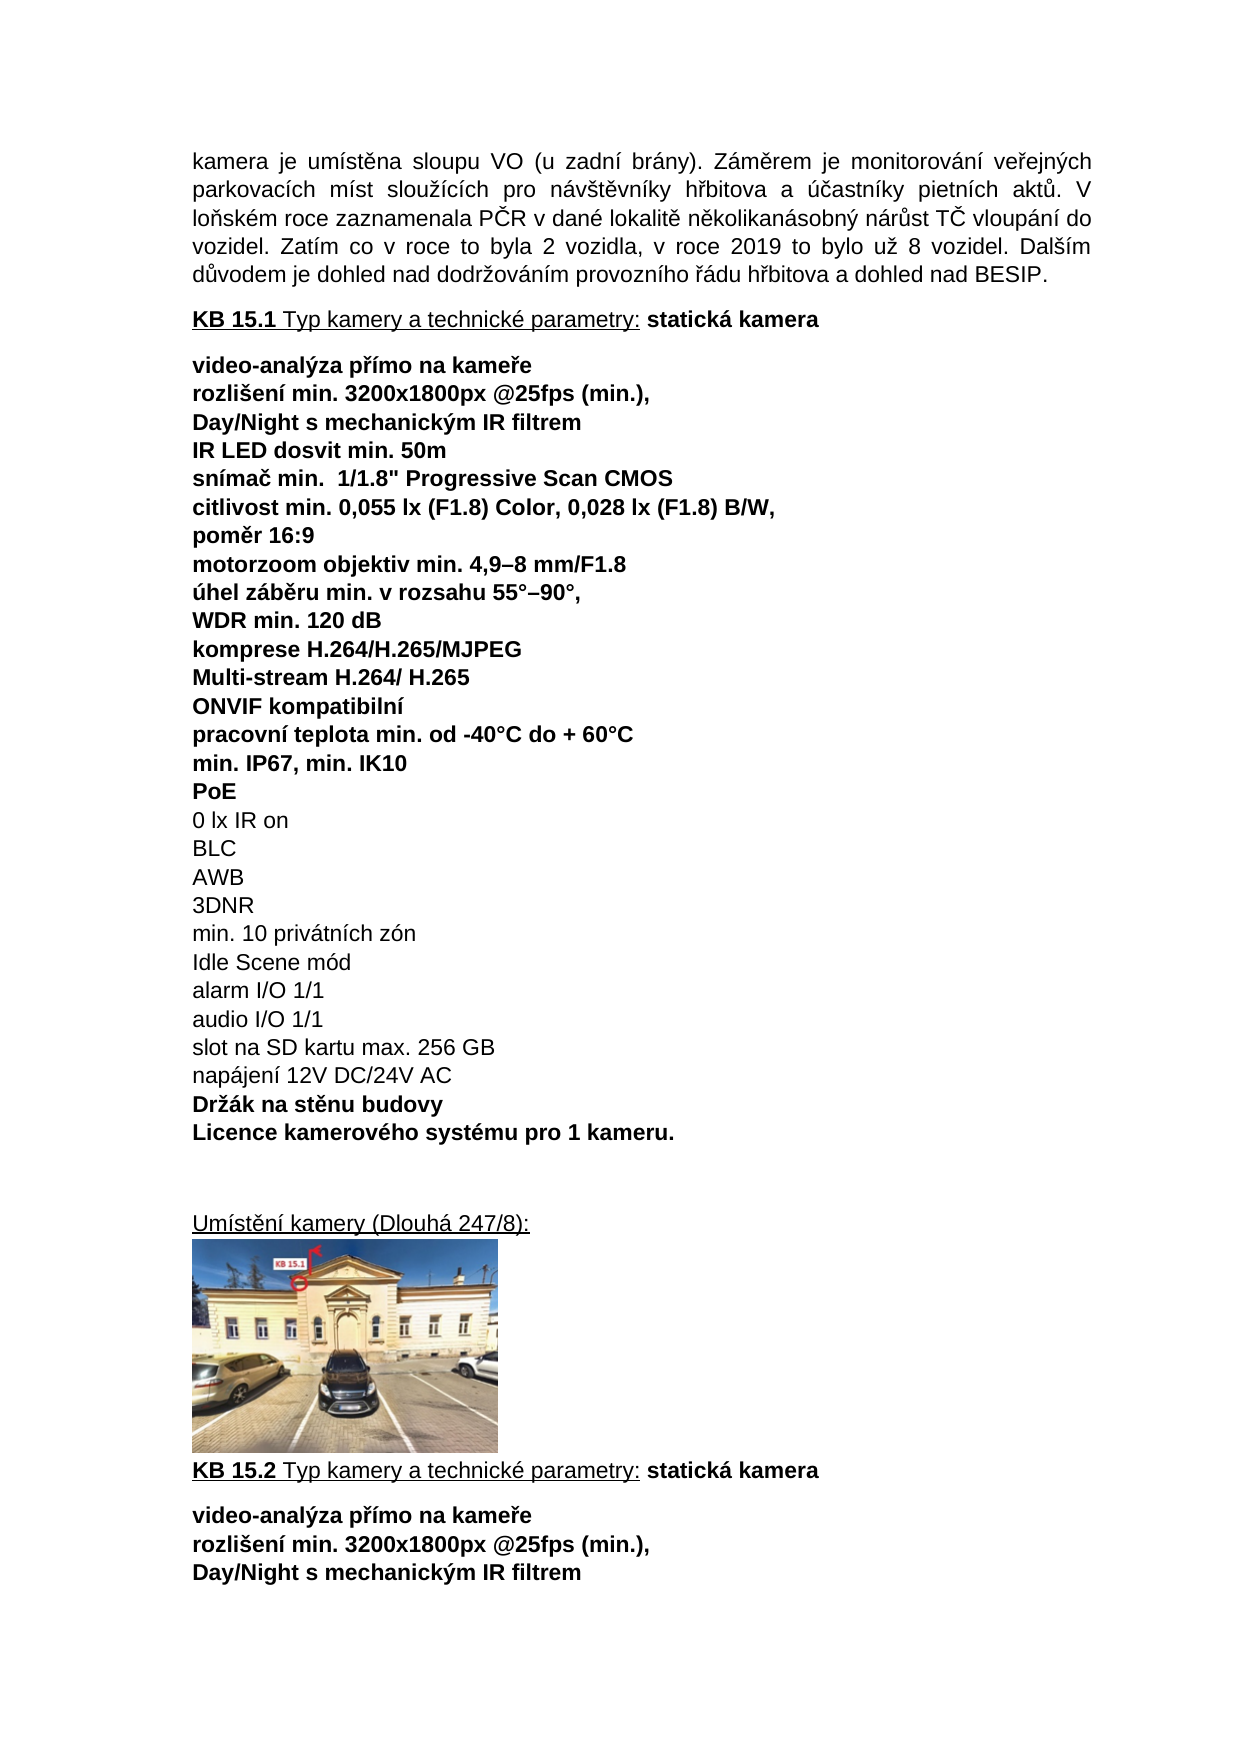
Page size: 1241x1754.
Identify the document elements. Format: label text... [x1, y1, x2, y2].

list Day/Night s mechanickým IR filtrem [192, 408, 1093, 435]
list Multi-stream H.264/ H.265 [192, 664, 1093, 691]
list komprese H.264/H.265/MJPEG [192, 636, 1093, 662]
list video-analýza přímo na kameře [192, 352, 1093, 378]
list motorzoom objektiv min. 4,9–8 mm/F1.8 [192, 551, 1093, 577]
list citlivost min. 0,055 lx (F1.8) Color, 0,028 lx (F1.8) B/W, [192, 494, 1093, 520]
list AWB [192, 863, 1093, 890]
list 3DNR [192, 892, 1093, 918]
list pracovní teplota min. od -40°C do + 60°C [192, 721, 1093, 748]
list poměr 16:9 [192, 522, 1093, 548]
list BLC [192, 835, 1093, 861]
list Idle Scene mód [192, 949, 1093, 975]
list Day/Night s mechanickým IR filtrem [192, 1559, 1093, 1585]
list ONVIF kompatibilní [192, 693, 1093, 719]
list úhel záběru min. v rozsahu 55°–90°, [192, 579, 1093, 605]
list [162, 148, 1093, 288]
list Licence kamerového systému pro 1 kameru. [192, 1119, 1093, 1146]
text Umístění kamery (Dlouhá 247/8): [148, 1209, 1093, 1236]
list Držák na stěnu budovy [192, 1091, 1093, 1117]
list slot na SD kartu max. 256 GB [192, 1034, 1093, 1060]
picture [192, 1239, 498, 1453]
list PoE [192, 778, 1093, 804]
list rozlišení min. 3200x1800px @25fps (min.), [192, 1531, 1093, 1557]
list IR LED dosvit min. 50m [192, 437, 1093, 463]
list audio I/O 1/1 [192, 1006, 1093, 1032]
list min. 10 privátních zón [192, 920, 1093, 947]
list WDR min. 120 dB [192, 607, 1093, 634]
list alarm I/O 1/1 [192, 977, 1093, 1003]
text KB 15.2 Typ kamery a technické parametry: statická kamera [192, 1457, 1093, 1483]
list 0 lx IR on [192, 807, 1093, 833]
list min. IP67, min. IK10 [192, 750, 1093, 776]
list snímač min. 1/1.8" Progressive Scan CMOS [192, 465, 1093, 492]
text KB 15.1 Typ kamery a technické parametry: statická kamera [192, 306, 1093, 333]
list napájení 12V DC/24V AC [192, 1062, 1093, 1089]
list video-analýza přímo na kameře [192, 1502, 1093, 1528]
list rozlišení min. 3200x1800px @25fps (min.), [192, 380, 1093, 406]
